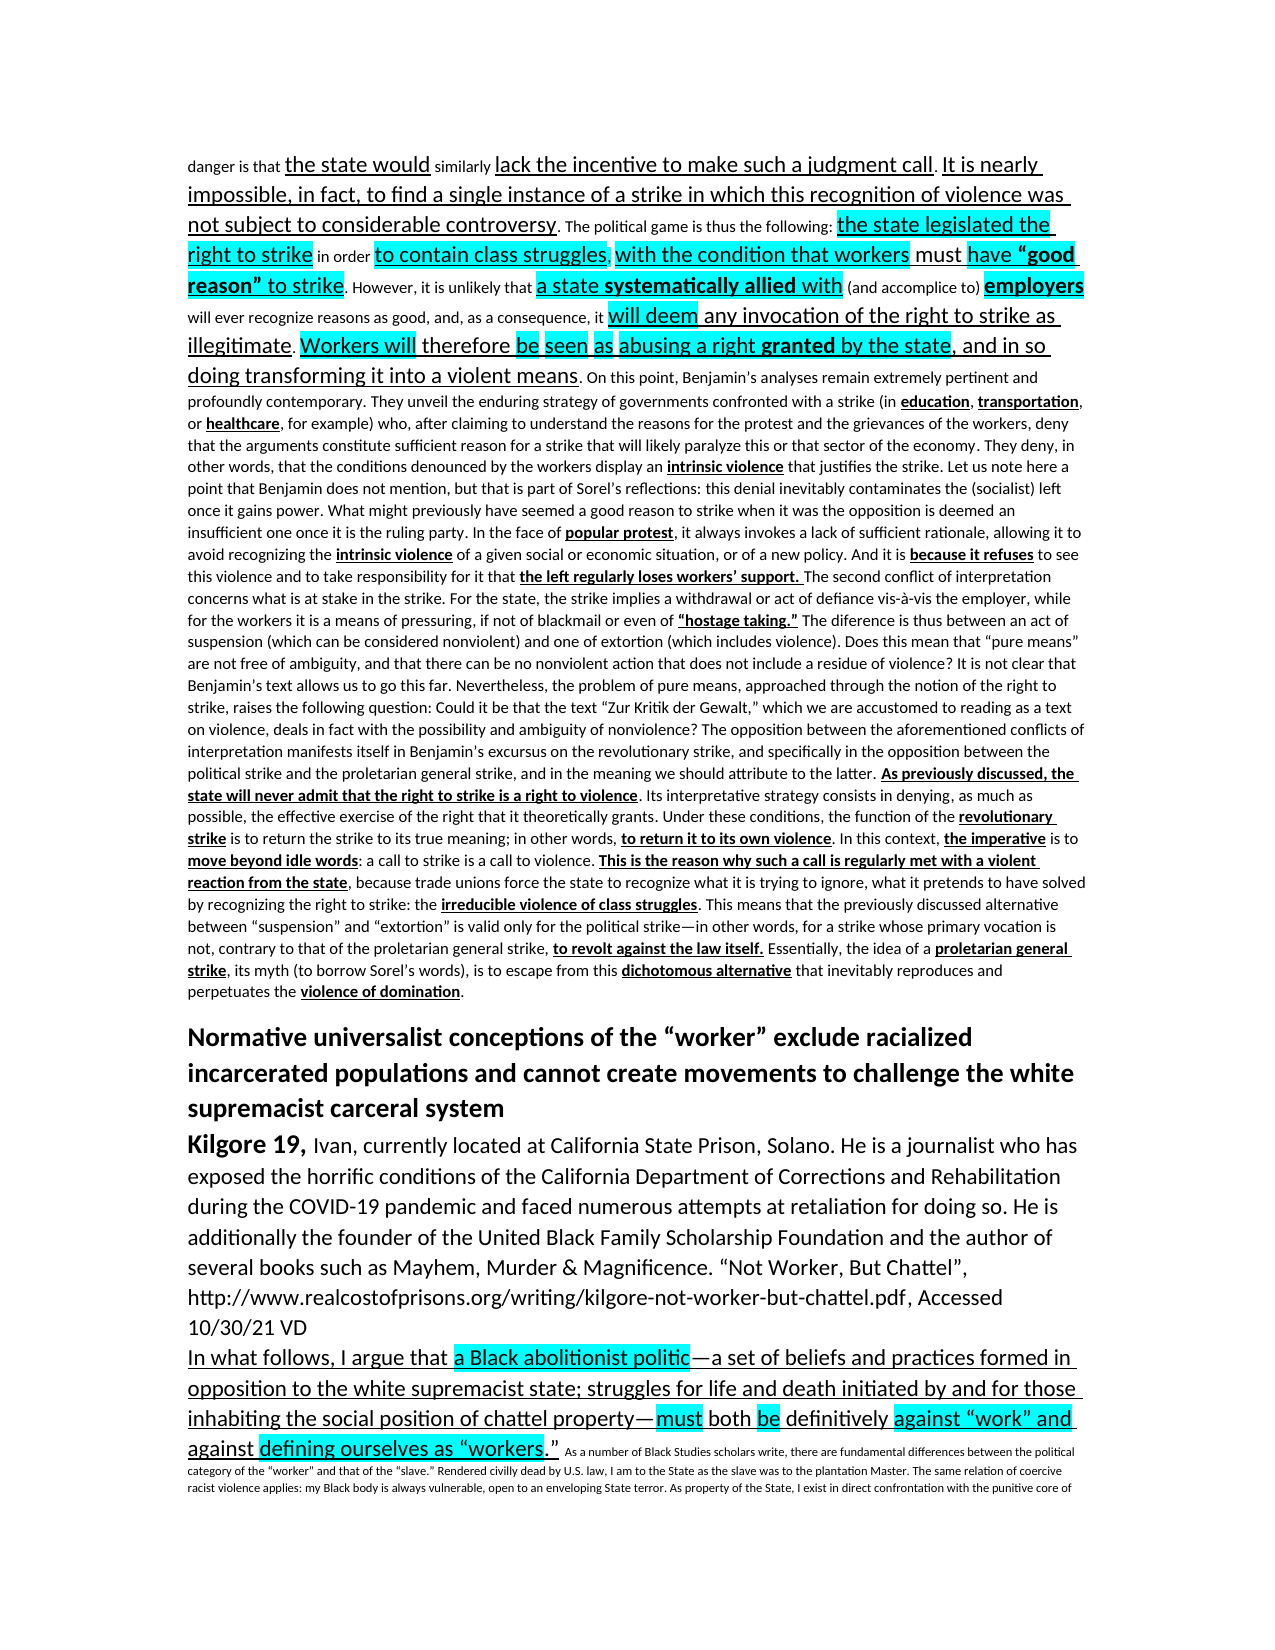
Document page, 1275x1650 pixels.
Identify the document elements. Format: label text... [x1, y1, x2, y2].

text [187, 1343, 1087, 1495]
text Kilgore 19, Ivan, currently located at California State Prison, Solano. He is a journalist who has exposed the horrific conditions of the California Department of Corrections and Rehabilitation during the COVID-19 pandemic and faced numerous attempts at retaliation for doing so. He is additionally the founder of the United Black Family Scholarship Foundation and the author of several books such as Mayhem, Murder & Magnificence. “Not Worker, But Chattel”, http://www.realcostofprisons.org/writing/kilgore-not-worker-but-chattel.pdf, Accessed 10/30/21 VD [187, 1127, 1087, 1341]
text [187, 150, 1087, 1002]
subtitle Normative universalist conceptions of the “worker” exclude racialized incarcerated populations and cannot create movements to challenge the white supremacist carceral system [187, 1020, 1087, 1124]
